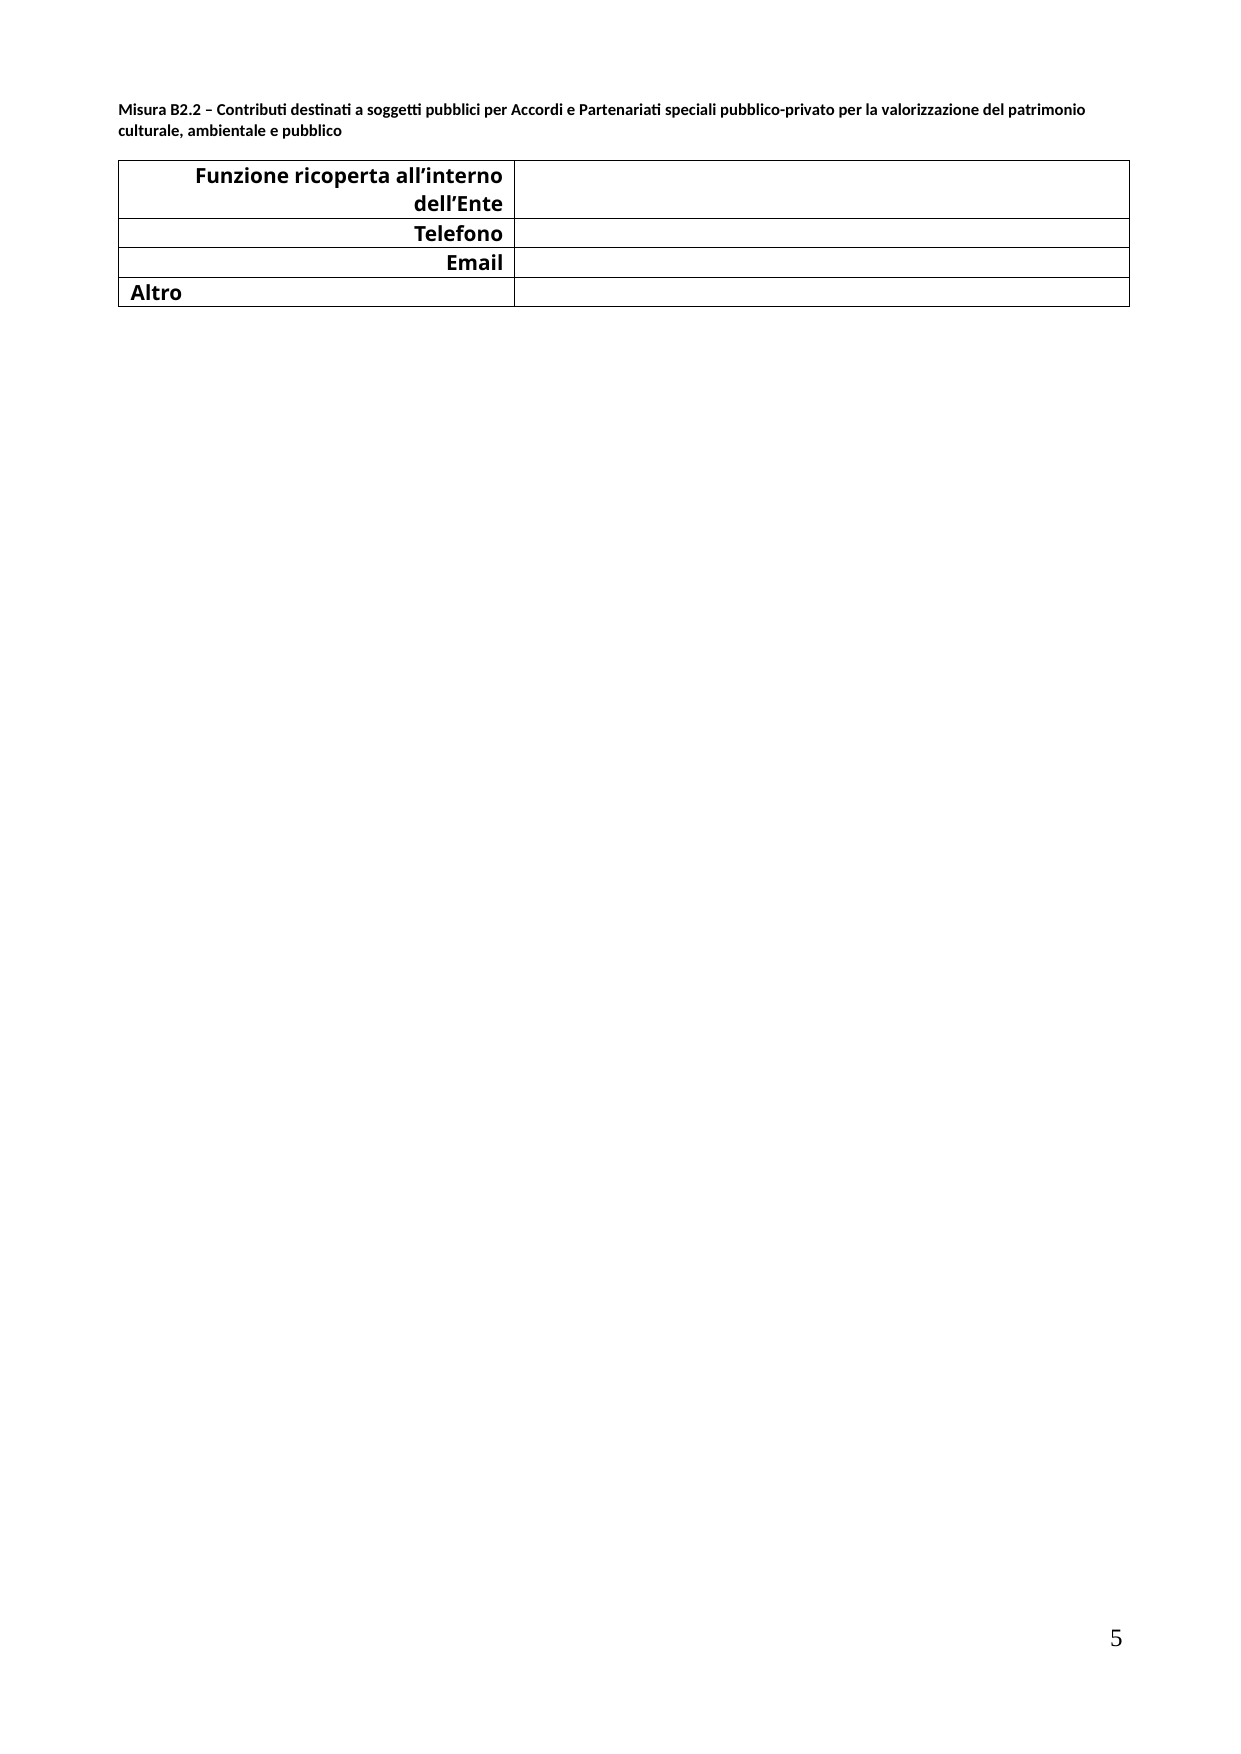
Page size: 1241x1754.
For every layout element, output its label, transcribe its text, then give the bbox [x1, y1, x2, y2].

table_cell Telefono [119, 219, 514, 247]
table_cell Funzione ricoperta all’interno dell’Ente [119, 161, 514, 218]
table_cell [515, 219, 1129, 247]
table_cell Email [119, 248, 514, 277]
table_cell [515, 278, 1129, 306]
table_cell Altro [119, 278, 514, 306]
table_cell [515, 161, 1129, 218]
table_cell [515, 248, 1129, 277]
